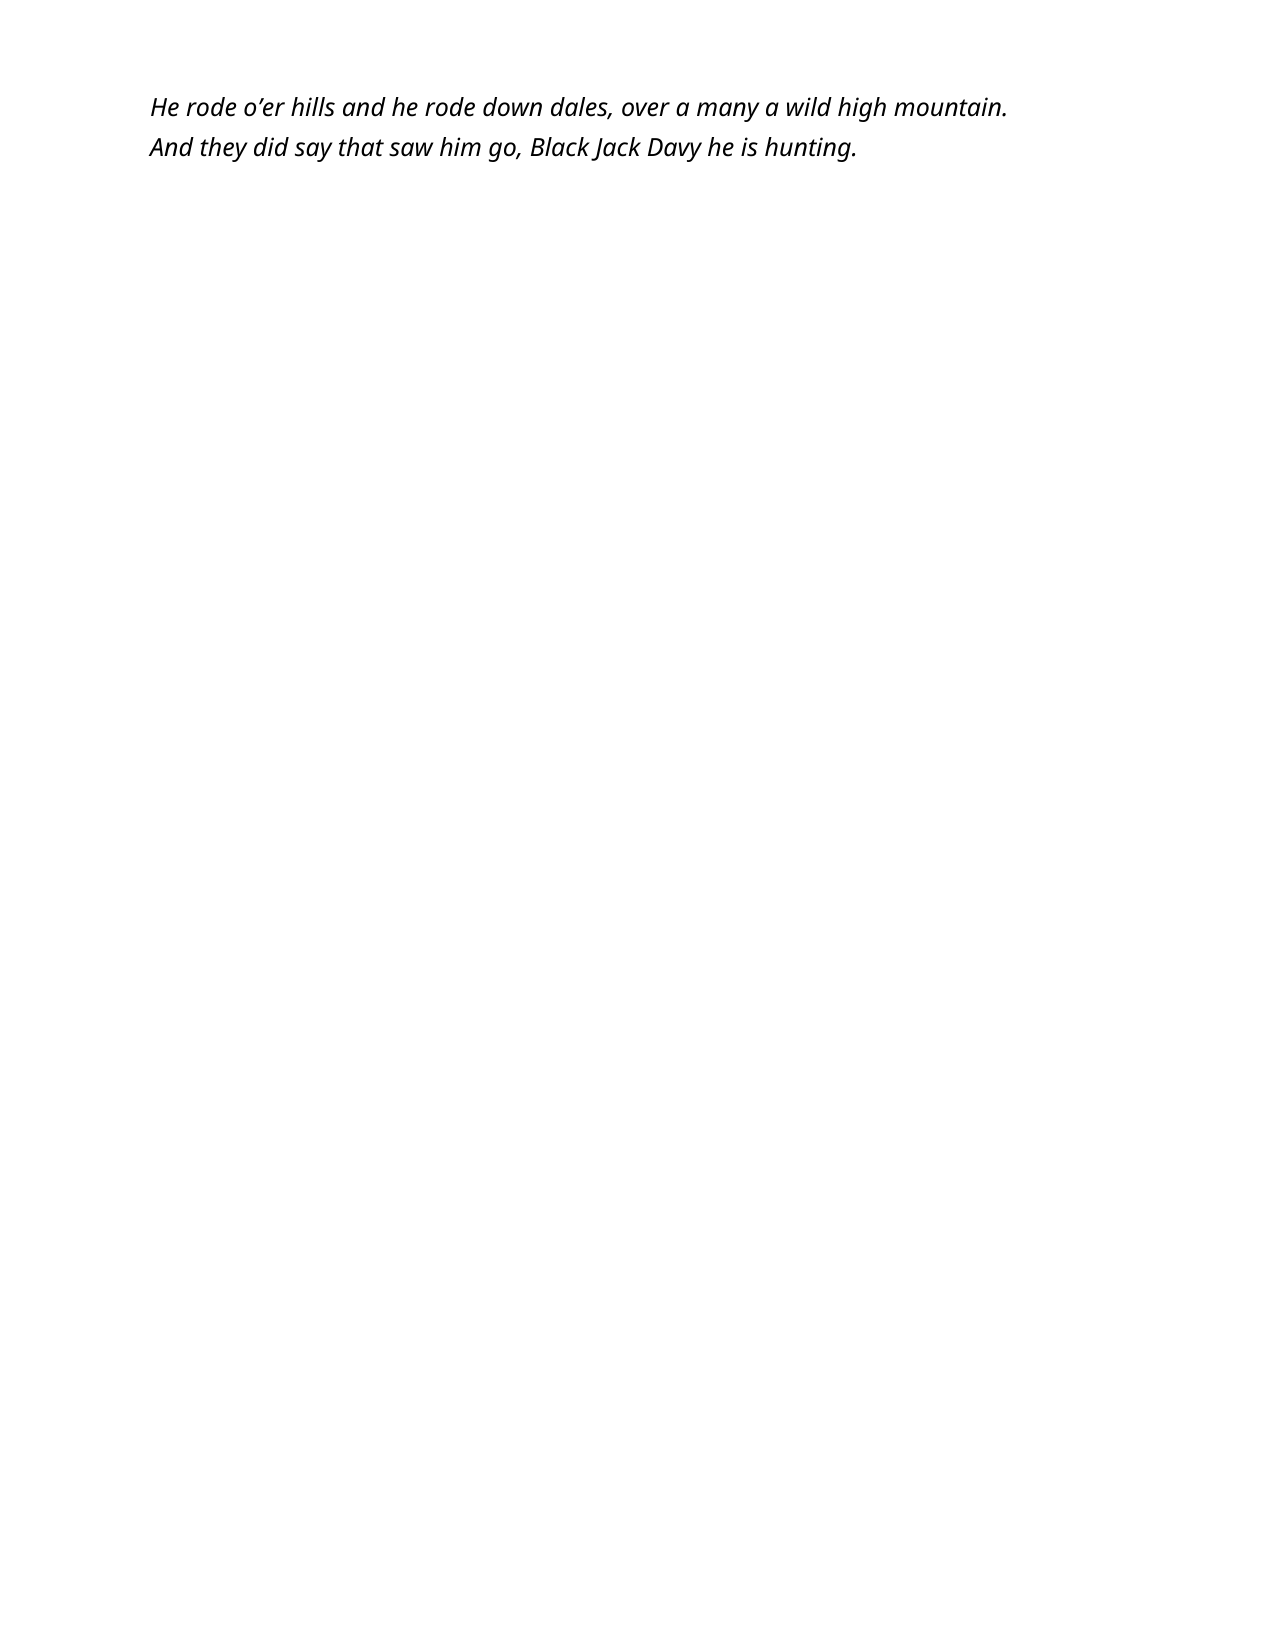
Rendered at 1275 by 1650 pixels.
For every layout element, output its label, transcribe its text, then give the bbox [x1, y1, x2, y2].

text He rode o’er hills and he rode down dales, over a many a wild high mountain. And they did say that saw him go, Black Jack Davy he is hunting. [150, 90, 1161, 163]
